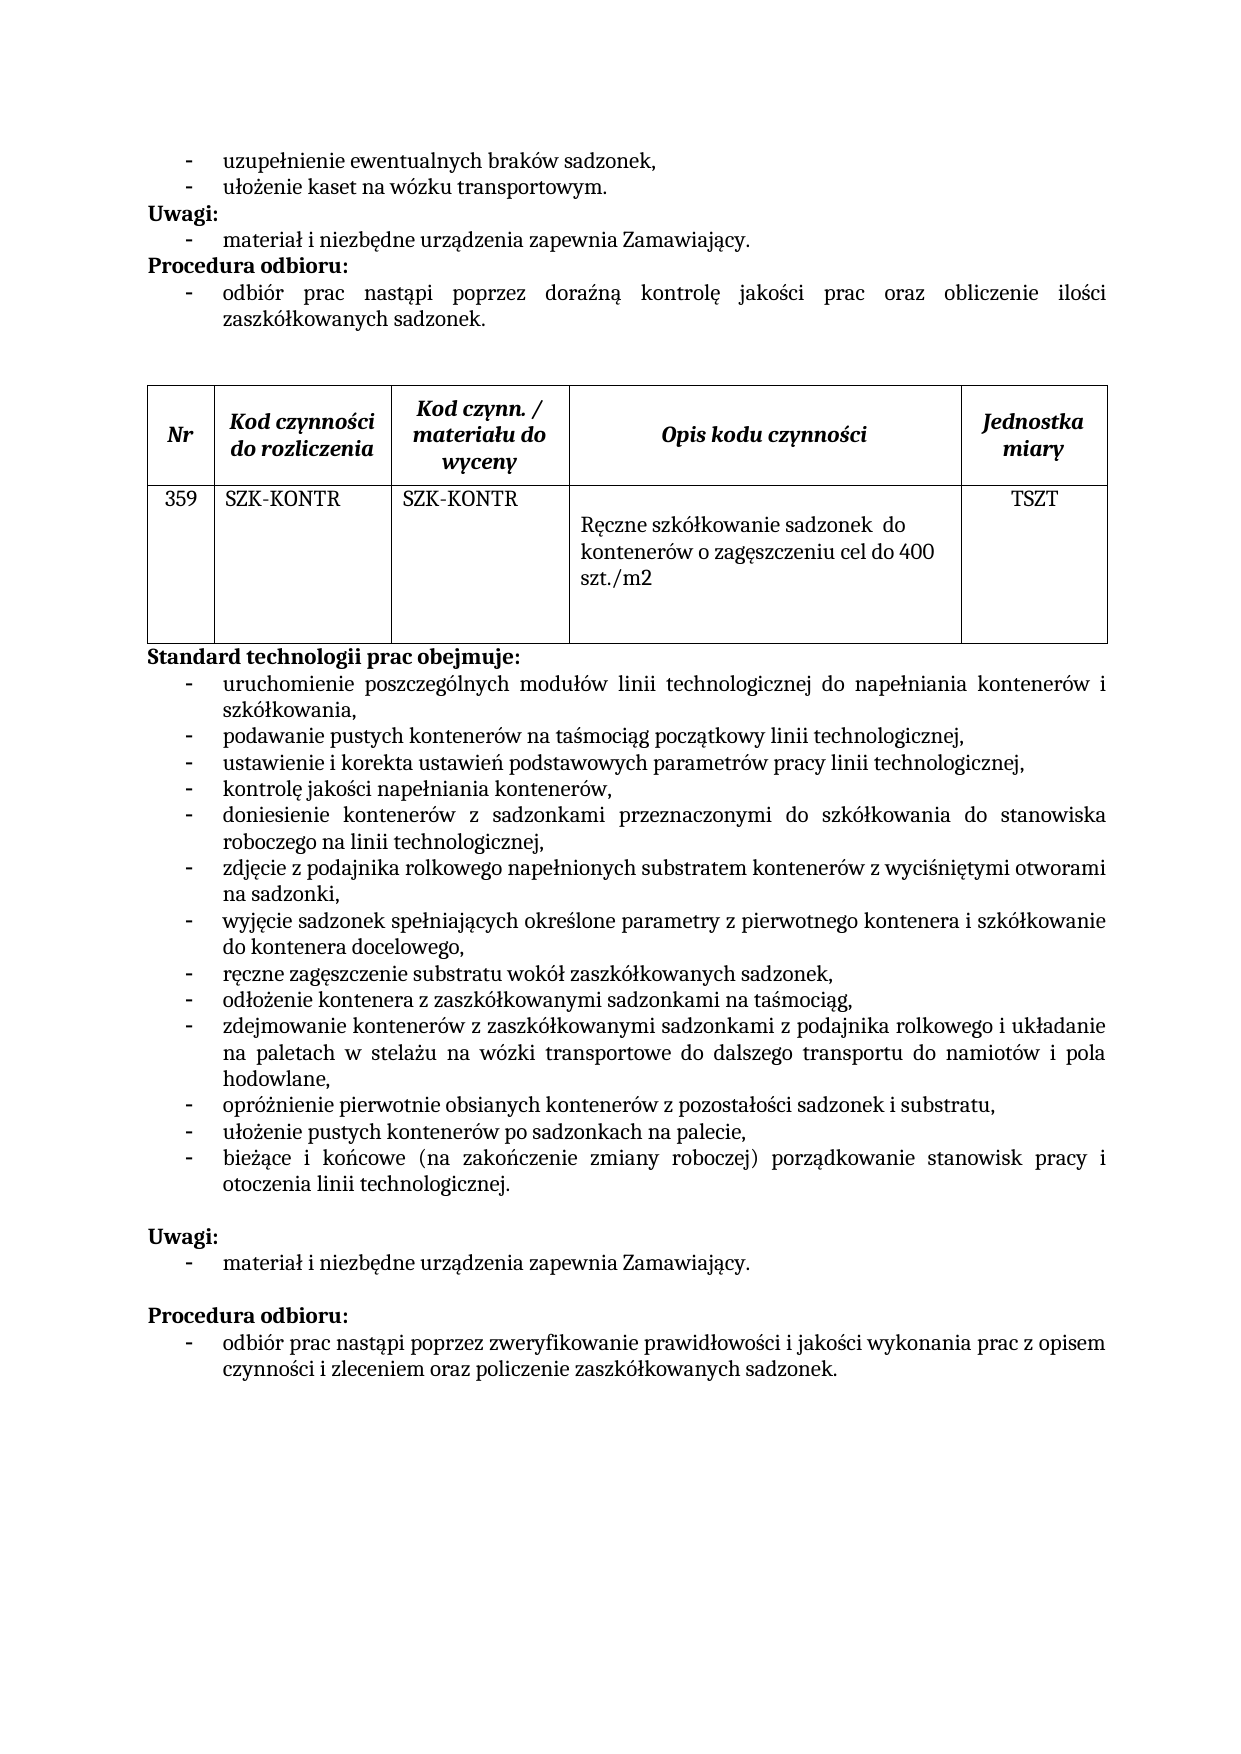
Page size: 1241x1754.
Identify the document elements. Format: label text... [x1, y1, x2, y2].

list odbiór prac nastąpi poprzez zweryfikowanie prawidłowości i jakości wykonania prac z opisem czynności i zleceniem oraz policzenie zaszkółkowanych sadzonek. [185, 1329, 1107, 1382]
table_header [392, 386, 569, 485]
list bieżące i końcowe (na zakończenie zmiany roboczej) porządkowanie stanowisk pracy i otoczenia linii technologicznej. [185, 1145, 1107, 1197]
list kontrolę jakości napełniania kontenerów, [185, 776, 1107, 802]
list podawanie pustych kontenerów na taśmociąg początkowy linii technologicznej, [185, 723, 1107, 749]
text Uwagi: [148, 1224, 1107, 1250]
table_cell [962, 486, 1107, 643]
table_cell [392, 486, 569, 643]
list Procedura odbioru: [148, 1303, 1107, 1329]
list materiał i niezbędne urządzenia zapewnia Zamawiający. [185, 227, 1107, 253]
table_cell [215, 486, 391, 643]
text Uwagi: [148, 200, 1107, 227]
list opróżnienie pierwotnie obsianych kontenerów z pozostałości sadzonek i substratu, [185, 1092, 1107, 1118]
list ułożenie kaset na wózku transportowym. [185, 174, 1107, 200]
list doniesienie kontenerów z sadzonkami przeznaczonymi do szkółkowania do stanowiska roboczego na linii technologicznej, [185, 802, 1107, 855]
list ustawienie i korekta ustawień podstawowych parametrów pracy linii technologicznej, [185, 749, 1107, 776]
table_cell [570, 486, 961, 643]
list odbiór prac nastąpi poprzez doraźną kontrolę jakości prac oraz obliczenie ilości zaszkółkowanych sadzonek. [185, 279, 1107, 332]
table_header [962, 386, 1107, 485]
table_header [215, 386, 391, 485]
list odłożenie kontenera z zaszkółkowanymi sadzonkami na taśmociąg, [185, 987, 1107, 1013]
list materiał i niezbędne urządzenia zapewnia Zamawiający. [185, 1250, 1107, 1277]
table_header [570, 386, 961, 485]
list ułożenie pustych kontenerów po sadzonkach na palecie, [185, 1118, 1107, 1145]
list uzupełnienie ewentualnych braków sadzonek, [185, 148, 1107, 174]
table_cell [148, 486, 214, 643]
list wyjęcie sadzonek spełniających określone parametry z pierwotnego kontenera i szkółkowanie do kontenera docelowego, [185, 908, 1107, 960]
list uruchomienie poszczególnych modułów linii technologicznej do napełniania kontenerów i szkółkowania, [185, 670, 1107, 723]
list zdjęcie z podajnika rolkowego napełnionych substratem kontenerów z wyciśniętymi otworami na sadzonki, [185, 855, 1107, 908]
list zdejmowanie kontenerów z zaszkółkowanymi sadzonkami z podajnika rolkowego i układanie na paletach w stelażu na wózki transportowe do dalszego transportu do namiotów i pola hodowlane, [185, 1013, 1107, 1092]
list ręczne zagęszczenie substratu wokół zaszkółkowanych sadzonek, [185, 960, 1107, 987]
text Standard technologii prac obejmuje: [148, 644, 1107, 670]
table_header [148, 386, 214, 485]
text Procedura odbioru: [148, 253, 1107, 279]
